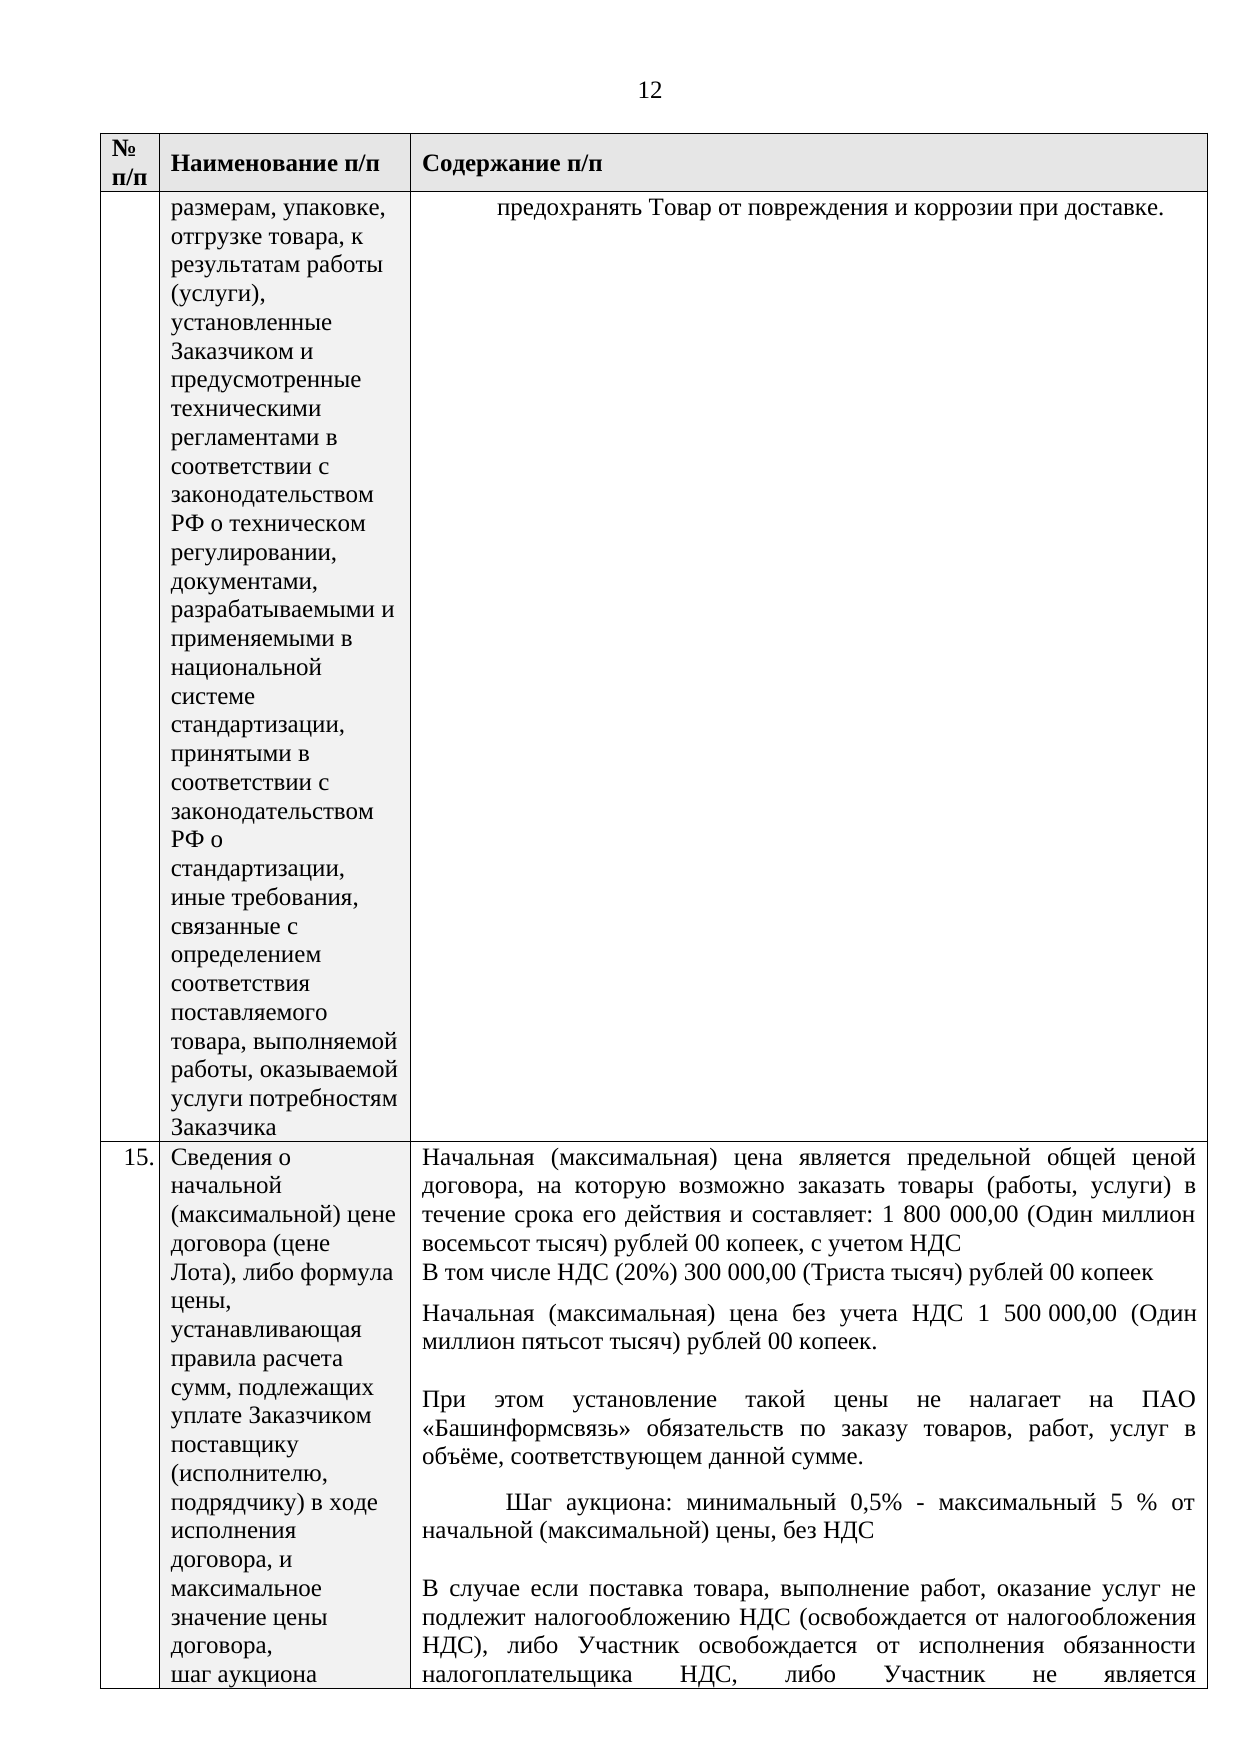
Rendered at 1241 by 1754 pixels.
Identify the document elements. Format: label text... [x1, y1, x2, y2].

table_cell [160, 1142, 410, 1688]
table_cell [411, 1142, 1207, 1688]
table_cell [101, 1142, 159, 1688]
table_header Содержание п/п [411, 134, 1207, 191]
table_header Наименование п/п [160, 134, 410, 191]
table_header № п/п [101, 134, 159, 191]
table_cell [411, 192, 1207, 1141]
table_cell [160, 192, 410, 1141]
table_cell [101, 192, 159, 1141]
